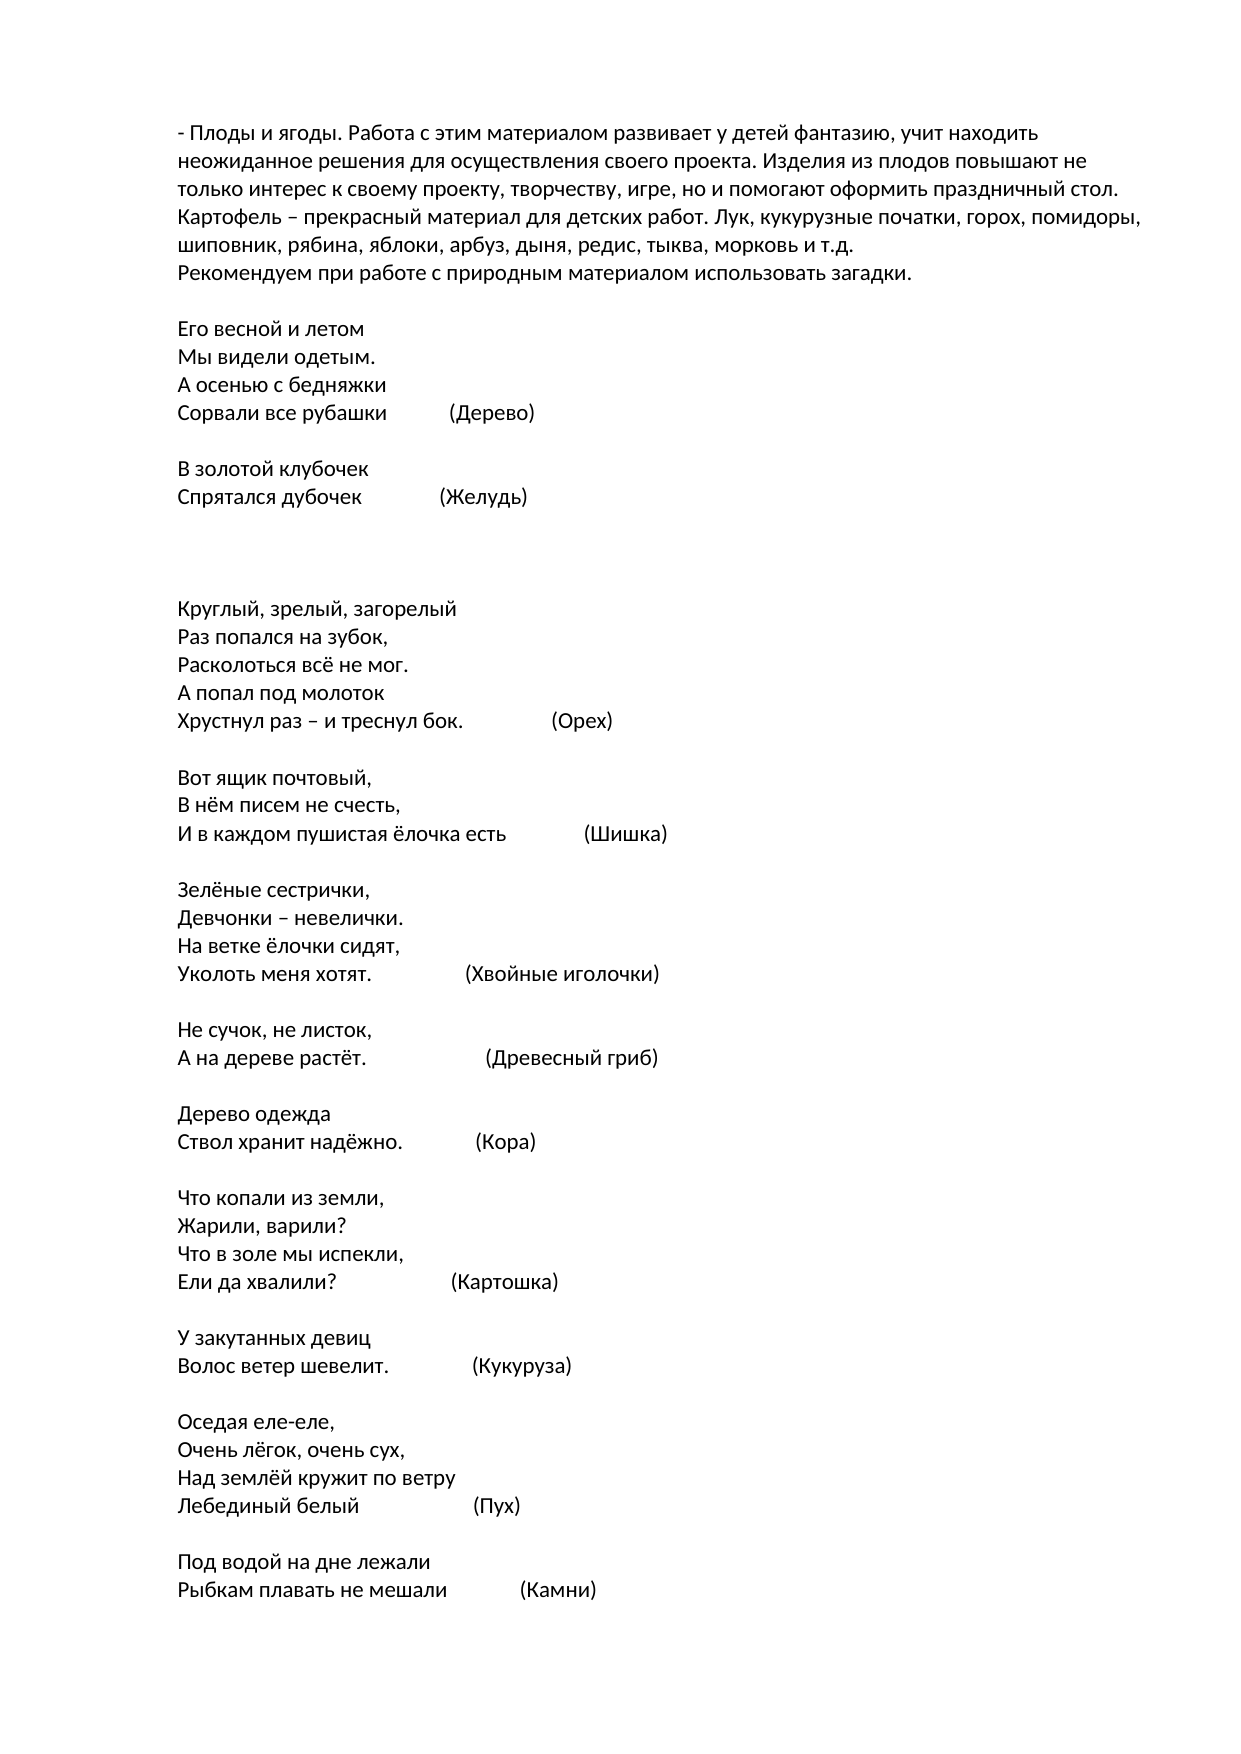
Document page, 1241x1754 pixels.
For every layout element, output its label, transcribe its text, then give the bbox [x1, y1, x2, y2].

text Сорвали все рубашки (Дерево) [177, 398, 1152, 426]
text Спрятался дубочек (Желудь) [177, 482, 1152, 510]
text Хрустнул раз – и треснул бок. (Орех) [177, 707, 1152, 734]
text Круглый, зрелый, загорелый [177, 594, 1152, 622]
text Уколоть меня хотят. (Хвойные иголочки) [177, 959, 1152, 987]
text А на дереве растёт. (Древесный гриб) [177, 1043, 1152, 1071]
text Оседая еле-еле, [177, 1407, 1152, 1435]
text Рекомендуем при работе с природным материалом использовать загадки. [177, 258, 1152, 286]
text И в каждом пушистая ёлочка есть (Шишка) [177, 819, 1152, 847]
text Лебединый белый (Пух) [177, 1491, 1152, 1519]
text Жарили, варили? [177, 1211, 1152, 1239]
text Дерево одежда [177, 1099, 1152, 1127]
text Ствол хранит надёжно. (Кора) [177, 1127, 1152, 1155]
text Зелёные сестрички, [177, 875, 1152, 903]
text Картофель – прекрасный материал для детских работ. Лук, кукурузные початки, горох, помидоры, шиповник, рябина, яблоки, арбуз, дыня, редис, тыква, морковь и т.д. [177, 202, 1152, 258]
text Раз попался на зубок, [177, 622, 1152, 651]
text Ели да хвалили? (Картошка) [177, 1267, 1152, 1295]
text Вот ящик почтовый, [177, 763, 1152, 791]
text Что копали из земли, [177, 1183, 1152, 1211]
text В золотой клубочек [177, 454, 1152, 482]
text Под водой на дне лежали [177, 1547, 1152, 1575]
text На ветке ёлочки сидят, [177, 931, 1152, 959]
text Расколоться всё не мог. [177, 651, 1152, 678]
text А попал под молоток [177, 678, 1152, 707]
text А осенью с бедняжки [177, 370, 1152, 398]
text Над землёй кружит по ветру [177, 1463, 1152, 1491]
text Что в золе мы испекли, [177, 1239, 1152, 1267]
text Девчонки – невелички. [177, 903, 1152, 931]
text - Плоды и ягоды. Работа с этим материалом развивает у детей фантазию, учит находить неожиданное решения для осуществления своего проекта. Изделия из плодов повышают не только интерес к своему проекту, творчеству, игре, но и помогают оформить праздничный стол. [177, 118, 1152, 202]
text Рыбкам плавать не мешали (Камни) [177, 1575, 1152, 1603]
text Его весной и летом [177, 314, 1152, 342]
text Мы видели одетым. [177, 342, 1152, 370]
text Не сучок, не листок, [177, 1015, 1152, 1043]
text Очень лёгок, очень сух, [177, 1435, 1152, 1463]
text Волос ветер шевелит. (Кукуруза) [177, 1351, 1152, 1379]
text В нём писем не счесть, [177, 791, 1152, 819]
text У закутанных девиц [177, 1323, 1152, 1351]
